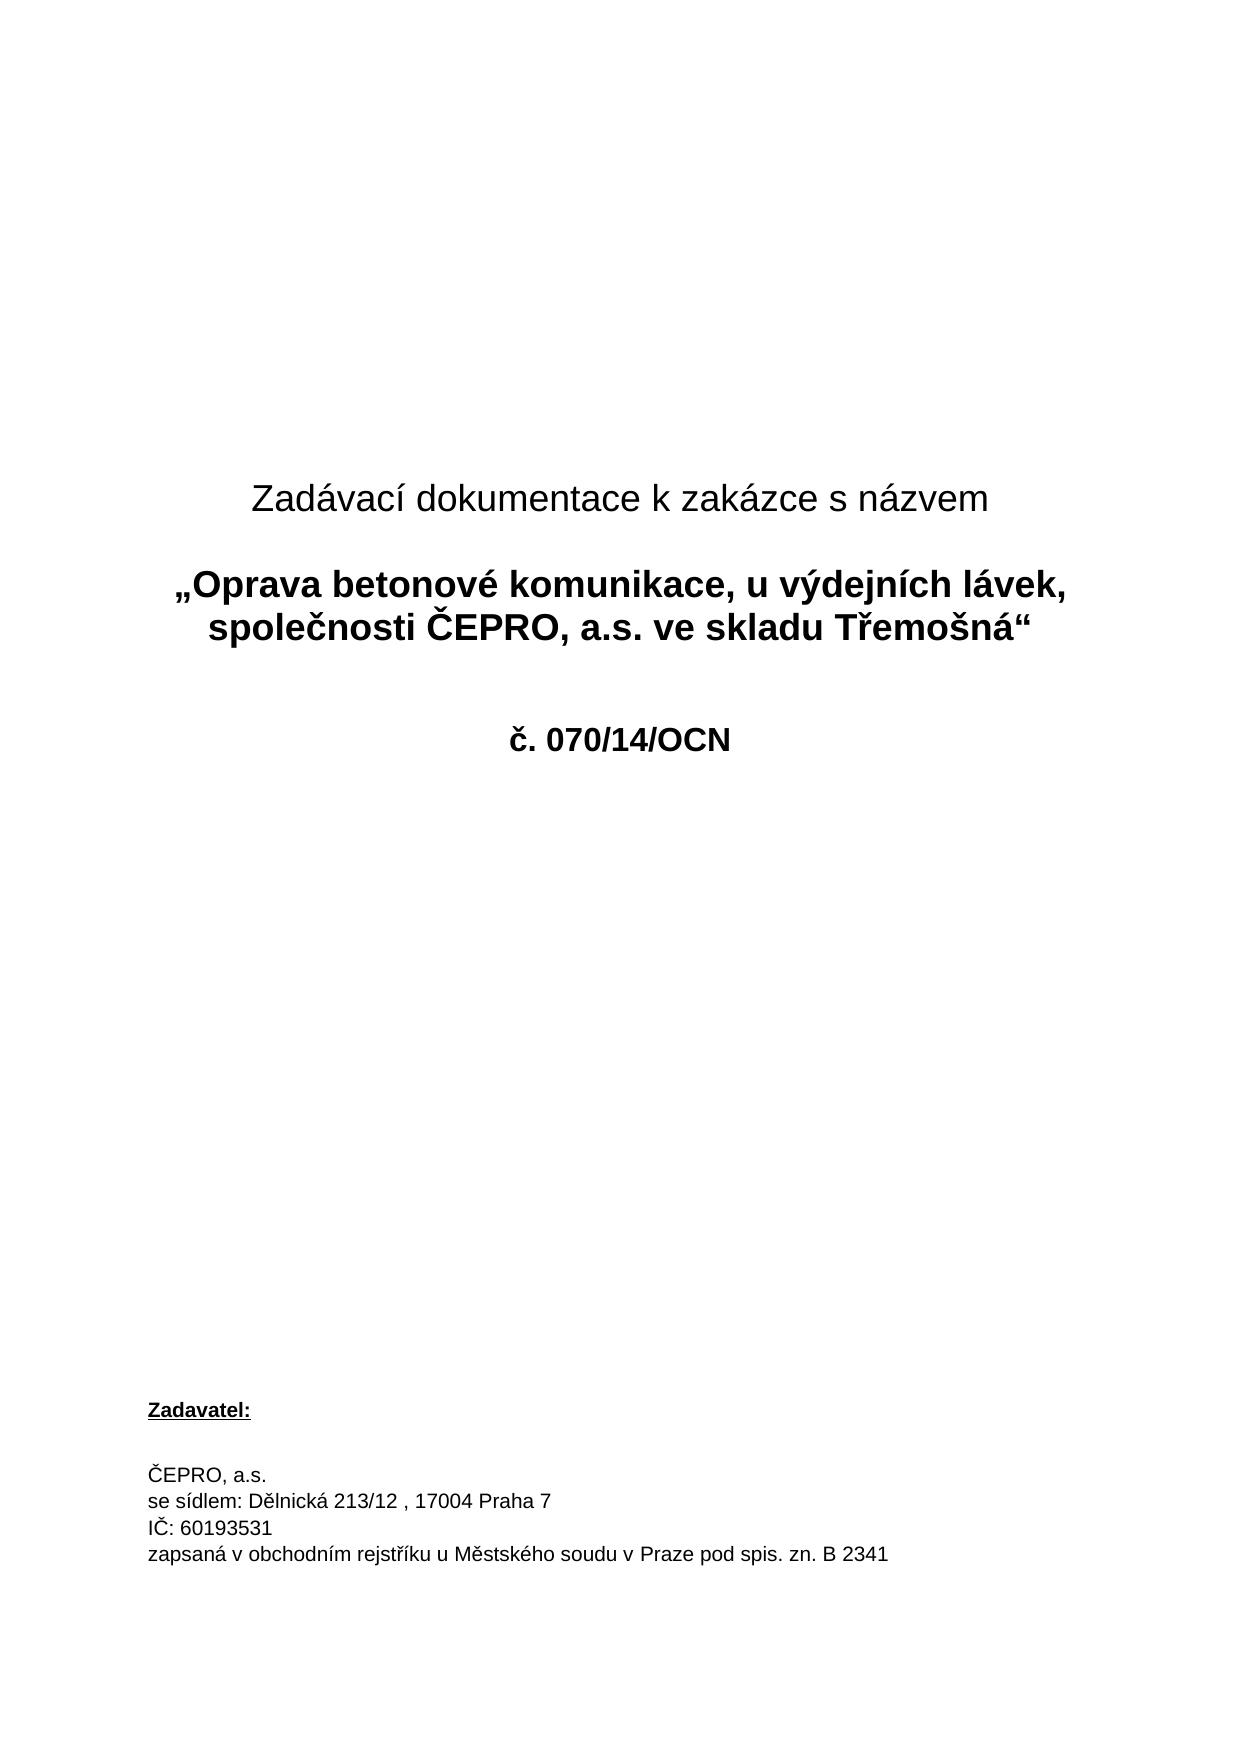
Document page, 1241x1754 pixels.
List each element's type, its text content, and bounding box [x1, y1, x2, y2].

text Zadavatel: [148, 1398, 1093, 1422]
text IČ: 60193531 [148, 1516, 1093, 1540]
text se sídlem: Dělnická 213/12 , 17004 Praha 7 [148, 1489, 1093, 1513]
text ČEPRO, a.s. [148, 1463, 1093, 1487]
text zapsaná v obchodním rejstříku u Městského soudu v Praze pod spis. zn. B 2341 [148, 1542, 1093, 1566]
text č. 070/14/OCN [148, 720, 1093, 759]
text „Oprava betonové komunikace, u výdejních lávek, společnosti ČEPRO, a.s. ve skladu Třemošná“ [148, 562, 1093, 648]
text Zadávací dokumentace k zakázce s názvem [148, 476, 1093, 519]
